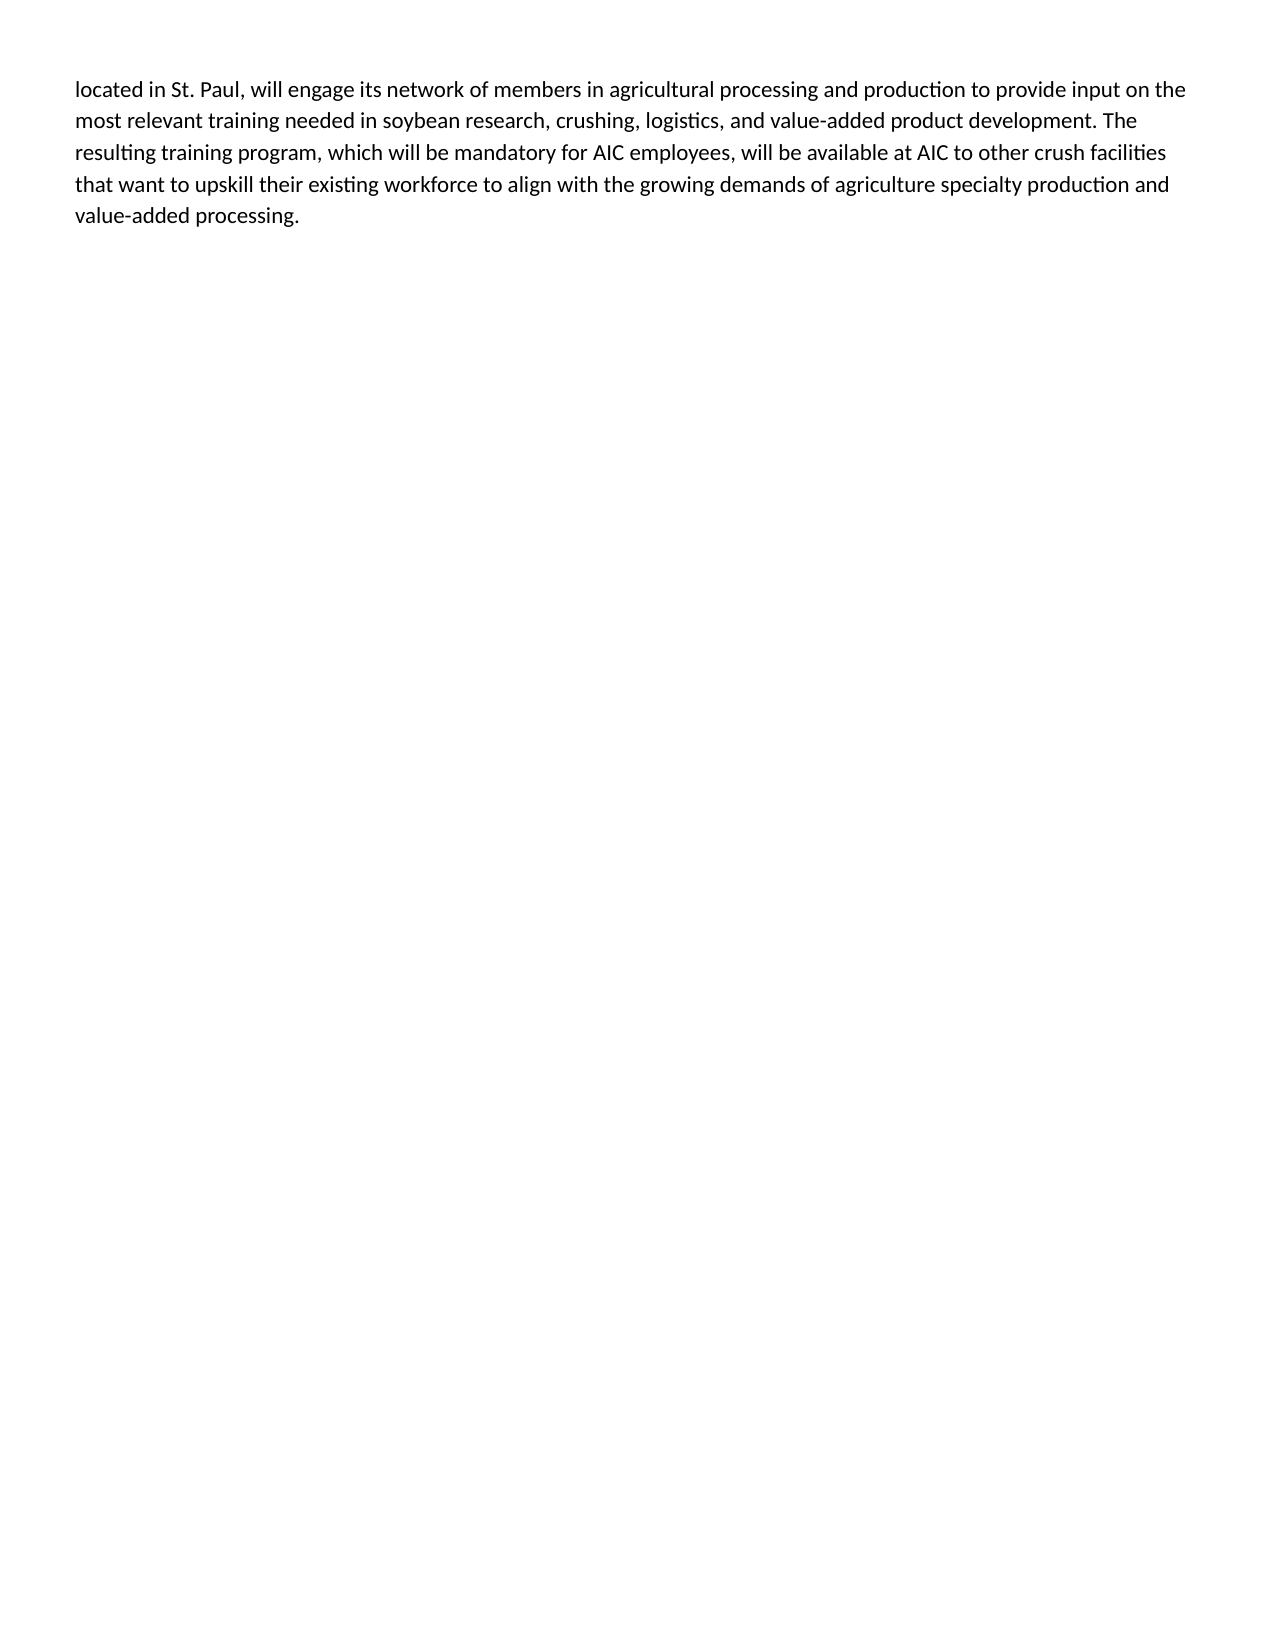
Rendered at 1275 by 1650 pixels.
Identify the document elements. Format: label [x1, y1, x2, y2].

text [75, 75, 1200, 229]
